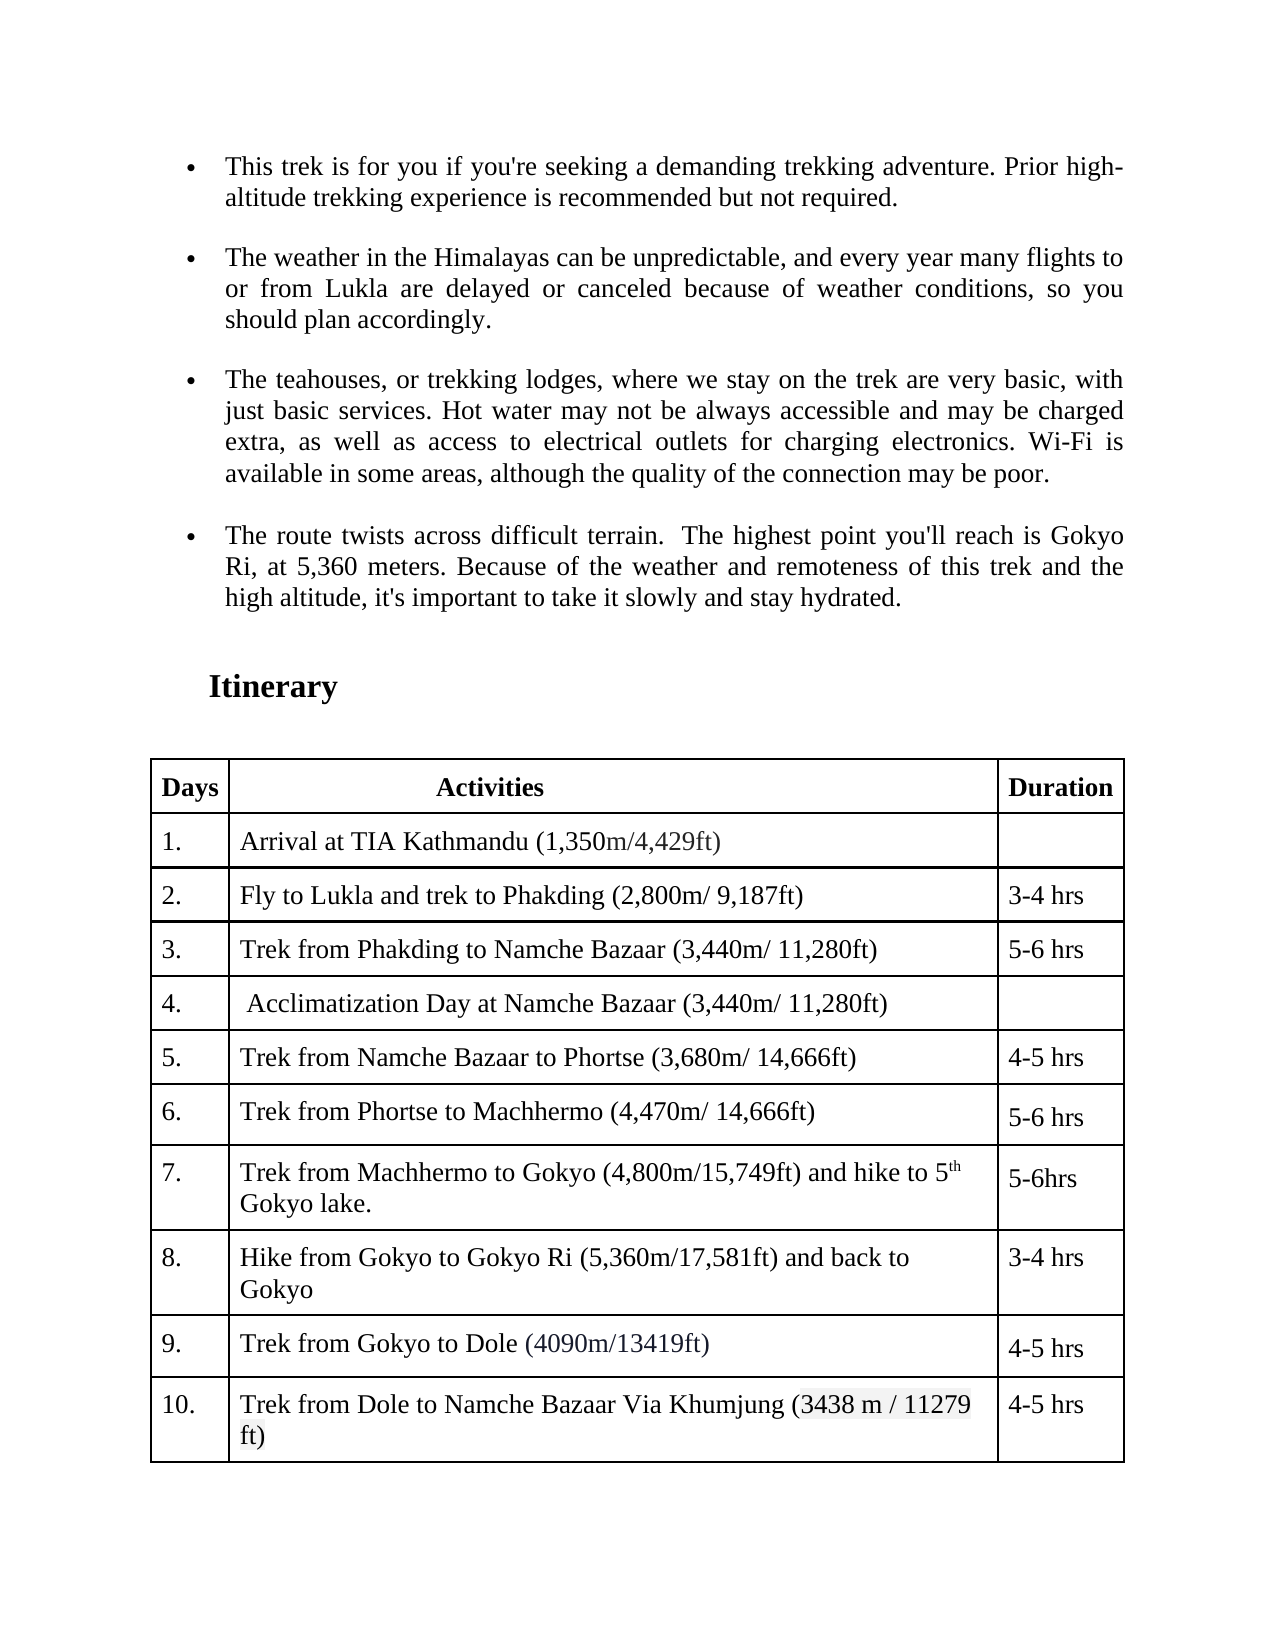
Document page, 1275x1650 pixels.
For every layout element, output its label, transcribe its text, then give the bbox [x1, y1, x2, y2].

table_cell 3-4 hrs [999, 869, 1123, 920]
table_cell 10. [152, 1378, 228, 1461]
list The teahouses, or trekking lodges, where we stay on the trek are very basic, with just basic services. Hot water may not be always accessible and may be charged extra, as well as access to electrical outlets for charging electronics. Wi-Fi is available in some areas, although the quality of the connection may be poor. [187, 363, 1125, 488]
table_cell 1. [152, 814, 228, 866]
table_cell [999, 977, 1123, 1028]
table_header Days [152, 760, 228, 812]
table_cell Fly to Lukla and trek to Phakding (2,800m/ 9,187ft) [230, 869, 997, 920]
table_cell 5-6 hrs [999, 1085, 1123, 1144]
table_cell Acclimatization Day at Namche Bazaar (3,440m/ 11,280ft) [230, 977, 997, 1028]
list This trek is for you if you're seeking a demanding trekking adventure. Prior high-altitude trekking experience is recommended but not required. [187, 150, 1125, 212]
table_cell Trek from Namche Bazaar to Phortse (3,680m/ 14,666ft) [230, 1031, 997, 1083]
table_cell 5-6 hrs [999, 923, 1123, 974]
table_cell 4. [152, 977, 228, 1028]
table_header Activities [230, 760, 997, 812]
table_cell 2. [152, 869, 228, 920]
table_cell Trek from Gokyo to Dole (4090m/13419ft) [230, 1316, 997, 1376]
table_cell 9. [152, 1316, 228, 1376]
table_cell [999, 814, 1123, 866]
table_cell 3. [152, 923, 228, 974]
table_cell Trek from Phakding to Namche Bazaar (3,440m/ 11,280ft) [230, 923, 997, 974]
table_cell 5. [152, 1031, 228, 1083]
table_cell 8. [152, 1231, 228, 1314]
list The route twists across difficult terrain. The highest point you'll reach is Gokyo Ri, at 5,360 meters. Because of the weather and remoteness of this trek and the high altitude, it's important to take it slowly and stay hydrated. [187, 519, 1125, 612]
text Itinerary [150, 666, 1125, 704]
table_cell Trek from Machhermo to Gokyo (4,800m/15,749ft) and hike to 5th Gokyo lake. [230, 1146, 997, 1229]
table_cell 3-4 hrs [999, 1231, 1123, 1314]
table_cell Trek from Phortse to Machhermo (4,470m/ 14,666ft) [230, 1085, 997, 1144]
table_cell 4-5 hrs [999, 1378, 1123, 1461]
list The weather in the Himalayas can be unpredictable, and every year many flights to or from Lukla are delayed or canceled because of weather conditions, so you should plan accordingly. [187, 241, 1125, 334]
table_cell 4-5 hrs [999, 1031, 1123, 1083]
table_cell Hike from Gokyo to Gokyo Ri (5,360m/17,581ft) and back to Gokyo [230, 1231, 997, 1314]
table_cell 5-6hrs [999, 1146, 1123, 1229]
table_cell 7. [152, 1146, 228, 1229]
table_header Duration [999, 760, 1123, 812]
table_cell Arrival at TIA Kathmandu (1,350m/4,429ft) [230, 814, 997, 866]
table_cell 6. [152, 1085, 228, 1144]
table_cell Trek from Dole to Namche Bazaar Via Khumjung (3438 m / 11279 ft) [230, 1378, 997, 1461]
table_cell 4-5 hrs [999, 1316, 1123, 1376]
